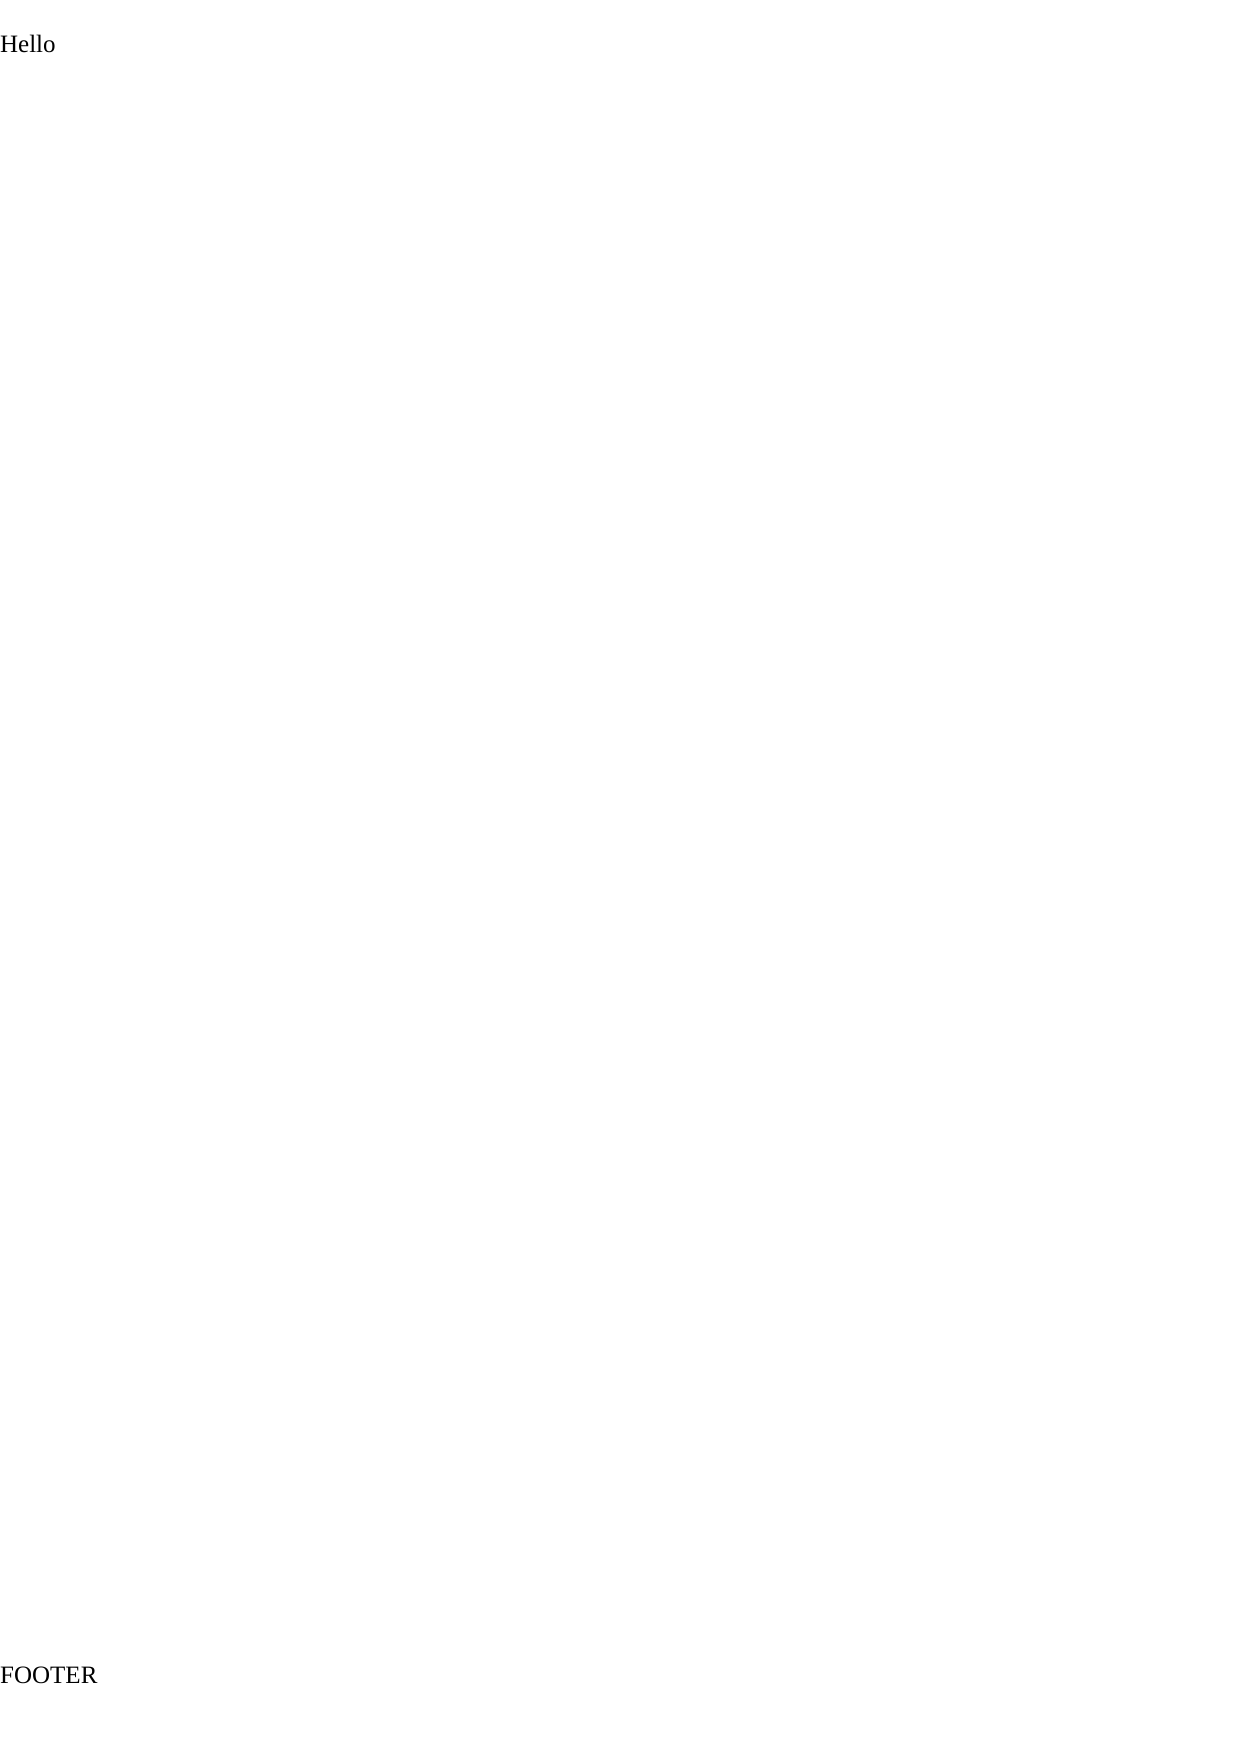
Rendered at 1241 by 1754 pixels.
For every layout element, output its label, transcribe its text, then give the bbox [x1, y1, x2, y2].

text Hello [0, 29, 988, 58]
